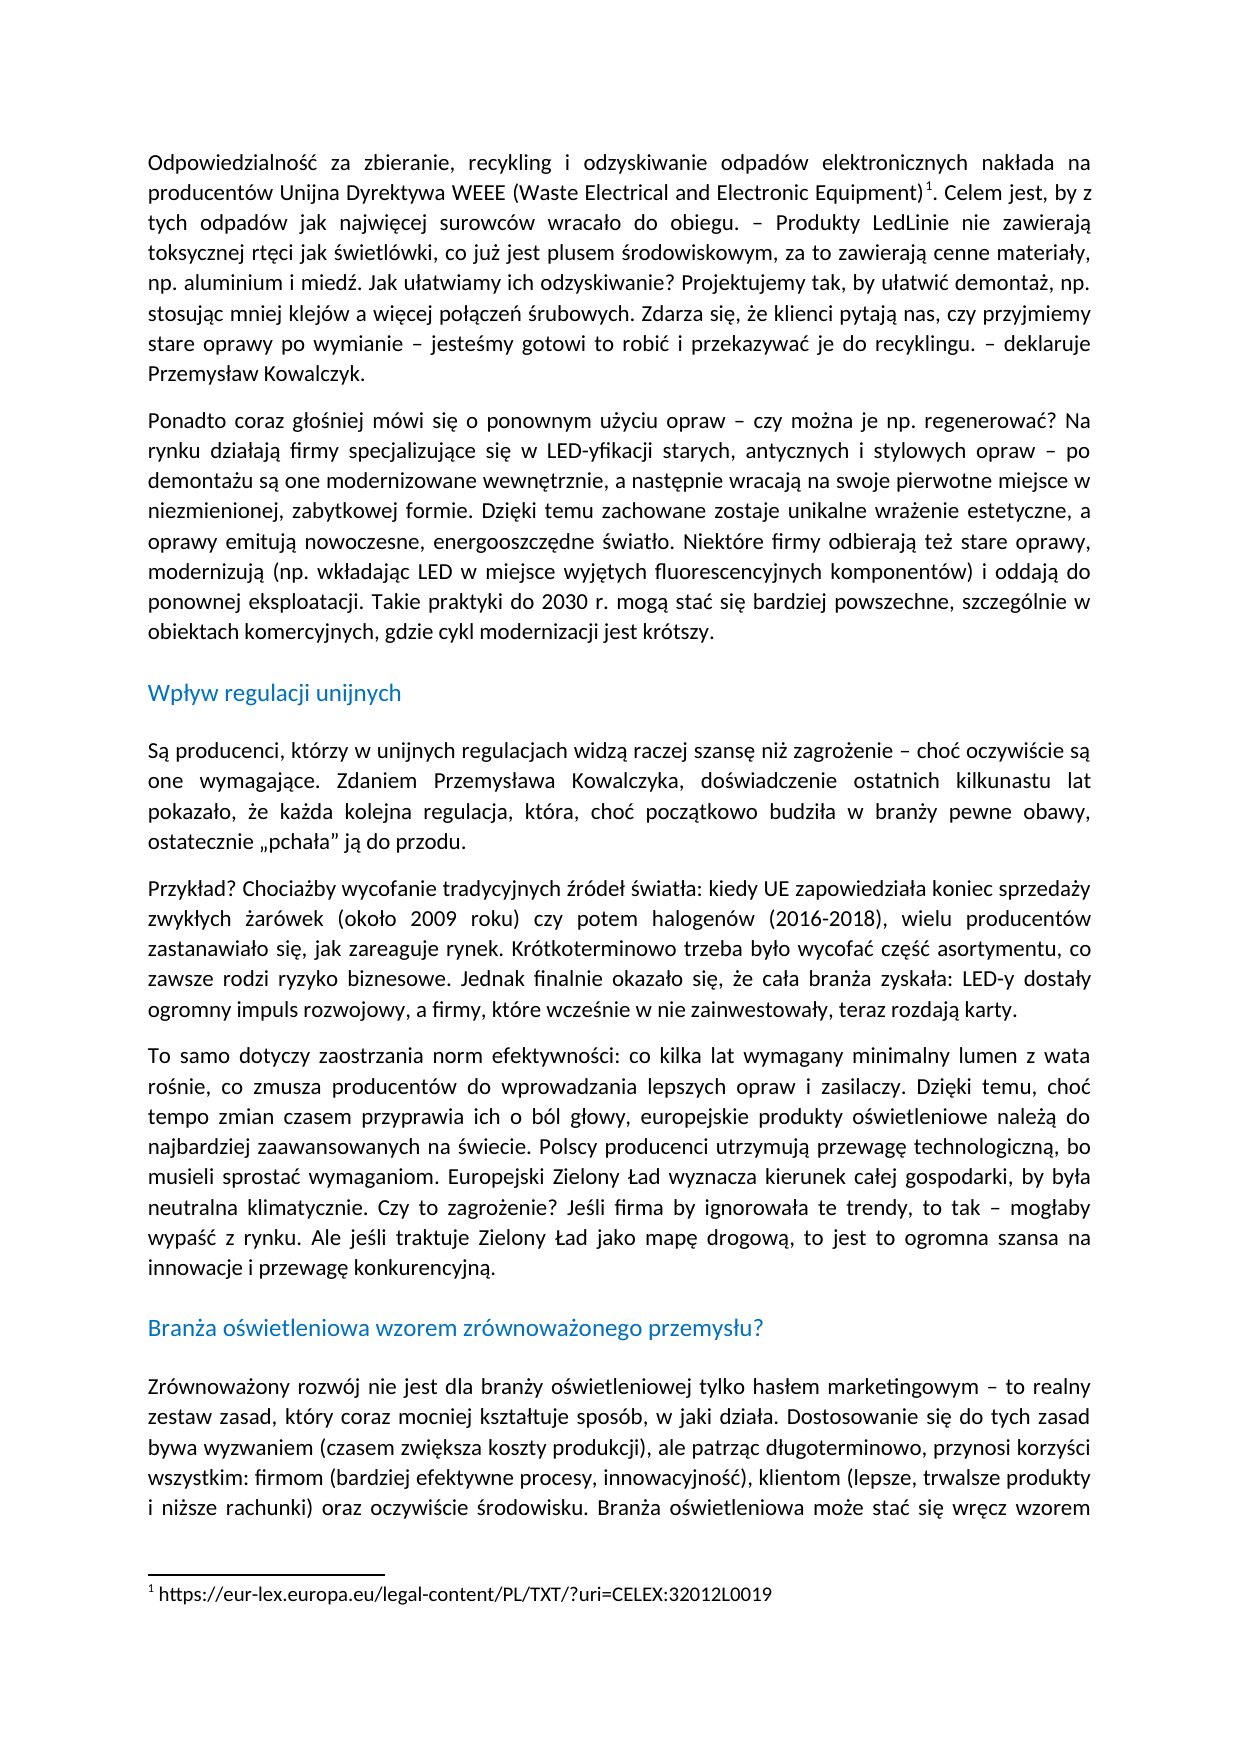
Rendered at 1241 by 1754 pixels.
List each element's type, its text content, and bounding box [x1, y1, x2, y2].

text Przykład? Chociażby wycofanie tradycyjnych źródeł światła: kiedy UE zapowiedziała koniec sprzedaży zwykłych żarówek (około 2009 roku) czy potem halogenów (2016-2018), wielu producentów zastanawiało się, jak zareaguje rynek. Krótkoterminowo trzeba było wycofać część asortymentu, co zawsze rodzi ryzyko biznesowe. Jednak finalnie okazało się, że cała branża zyskała: LED-y dostały ogromny impuls rozwojowy, a firmy, które wcześnie w nie zainwestowały, teraz rozdają karty. [148, 874, 1093, 1023]
text Są producenci, którzy w unijnych regulacjach widzą raczej szansę niż zagrożenie – choć oczywiście są one wymagające. Zdaniem Przemysława Kowalczyka, doświadczenie ostatnich kilkunastu lat pokazało, że każda kolejna regulacja, która, choć początkowo budziła w branży pewne obawy, ostatecznie „pchała” ją do przodu. [148, 736, 1093, 855]
text To samo dotyczy zaostrzania norm efektywności: co kilka lat wymagany minimalny lumen z wata rośnie, co zmusza producentów do wprowadzania lepszych opraw i zasilaczy. Dzięki temu, choć tempo zmian czasem przyprawia ich o ból głowy, europejskie produkty oświetleniowe należą do najbardziej zaawansowanych na świecie. Polscy producenci utrzymują przewagę technologiczną, bo musieli sprostać wymaganiom. Europejski Zielony Ład wyznacza kierunek całej gospodarki, by była neutralna klimatycznie. Czy to zagrożenie? Jeśli firma by ignorowała te trendy, to tak – mogłaby wypaść z rynku. Ale jeśli traktuje Zielony Ład jako mapę drogową, to jest to ogromna szansa na innowacje i przewagę konkurencyjną. [148, 1042, 1093, 1281]
subtitle Branża oświetleniowa wzorem zrównoważonego przemysłu? [148, 1312, 1093, 1343]
subtitle Wpływ regulacji unijnych [148, 677, 1093, 707]
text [148, 1372, 1093, 1521]
text Ponadto coraz głośniej mówi się o ponownym użyciu opraw – czy można je np. regenerować? Na rynku działają firmy specjalizujące się w LED-yfikacji starych, antycznych i stylowych opraw – po demontażu są one modernizowane wewnętrznie, a następnie wracają na swoje pierwotne miejsce w niezmienionej, zabytkowej formie. Dzięki temu zachowane zostaje unikalne wrażenie estetyczne, a oprawy emitują nowoczesne, energooszczędne światło. Niektóre firmy odbierają też stare oprawy, modernizują (np. wkładając LED w miejsce wyjętych fluorescencyjnych komponentów) i oddają do ponownej eksploatacji. Takie praktyki do 2030 r. mogą stać się bardziej powszechne, szczególnie w obiektach komercyjnych, gdzie cykl modernizacji jest krótszy. [148, 406, 1093, 645]
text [148, 148, 1093, 387]
